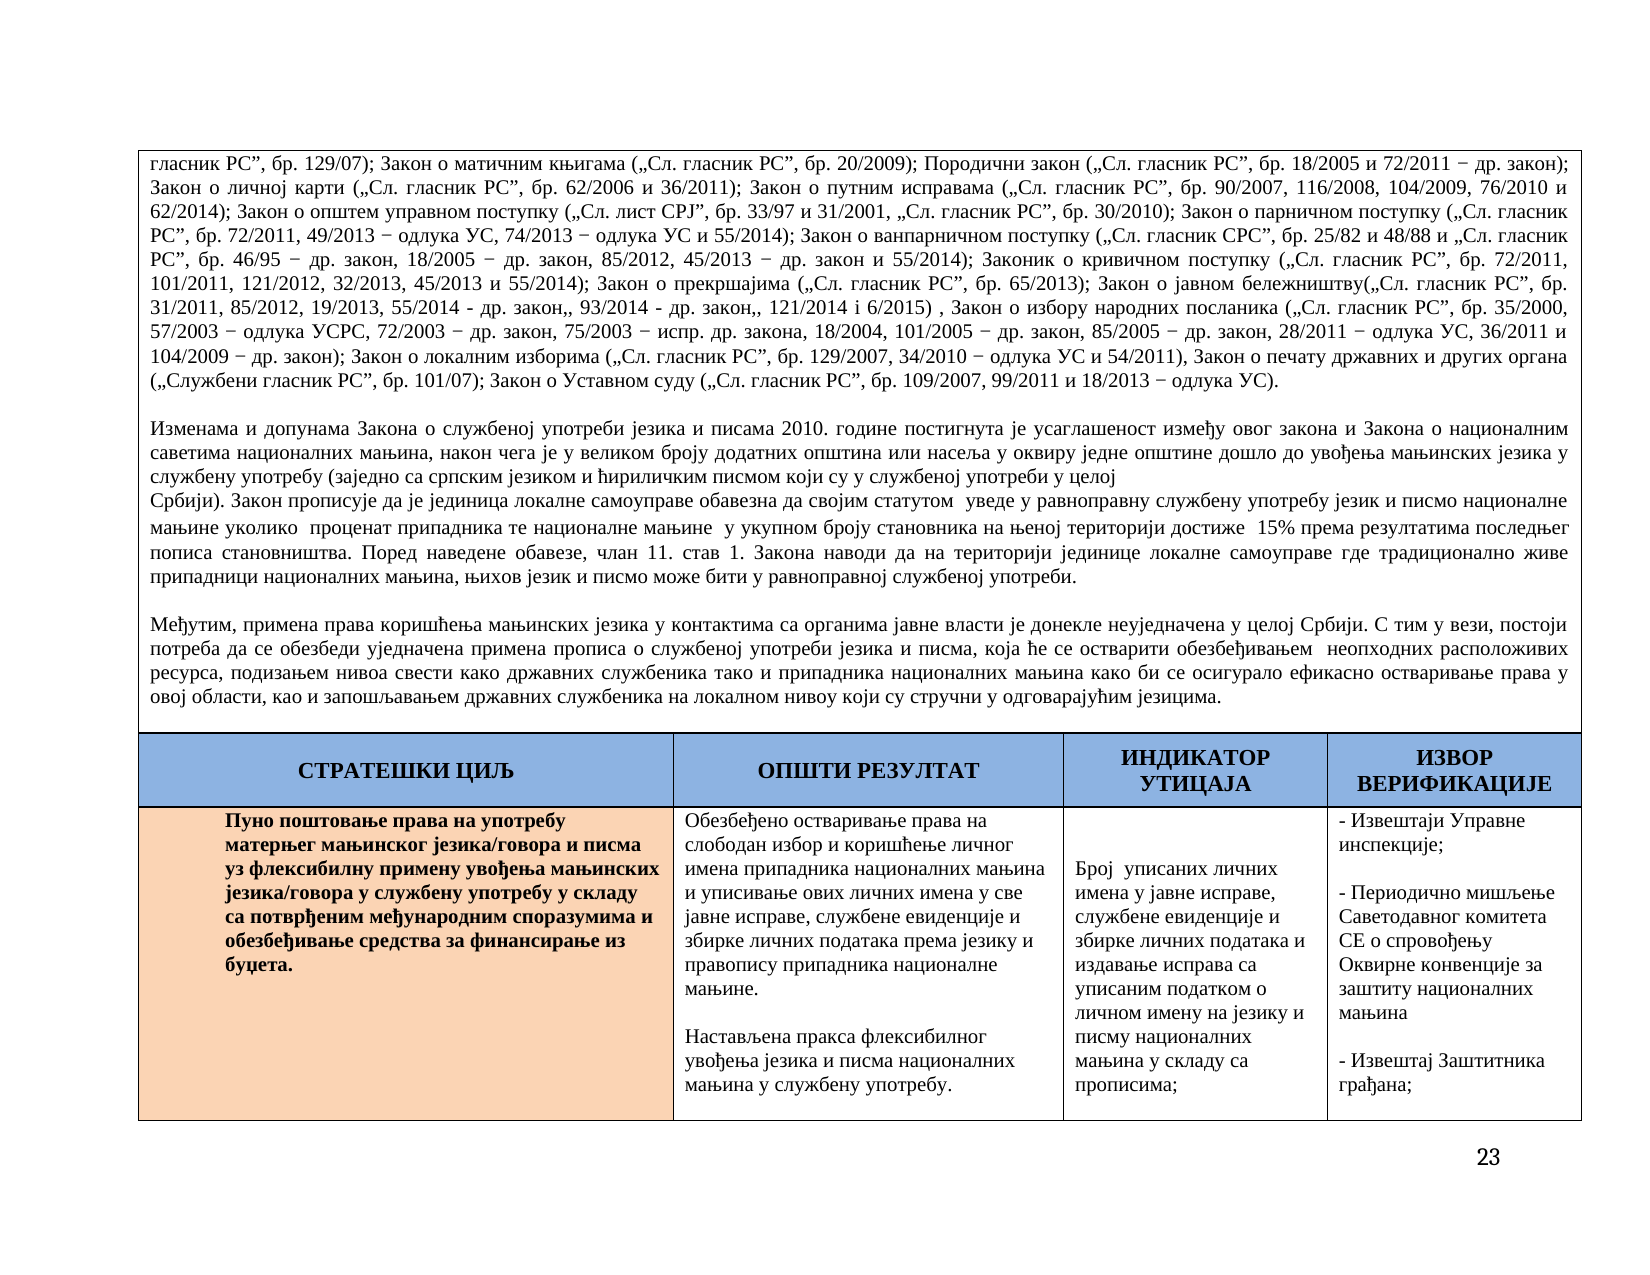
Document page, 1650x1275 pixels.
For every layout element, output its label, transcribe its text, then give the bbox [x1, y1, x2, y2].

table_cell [1064, 808, 1327, 1120]
table_cell СТРАТЕШКИ ЦИЉ [139, 734, 673, 806]
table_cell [1328, 808, 1581, 1120]
table_cell ОПШТИ РЕЗУЛТАТ [674, 734, 1063, 806]
table_cell ИЗВОР ВЕРИФИКАЦИЈЕ [1328, 734, 1581, 806]
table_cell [139, 151, 1581, 732]
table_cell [674, 808, 1063, 1120]
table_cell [139, 808, 673, 1120]
table_cell ИНДИКАТОР УТИЦАЈА [1064, 734, 1327, 806]
